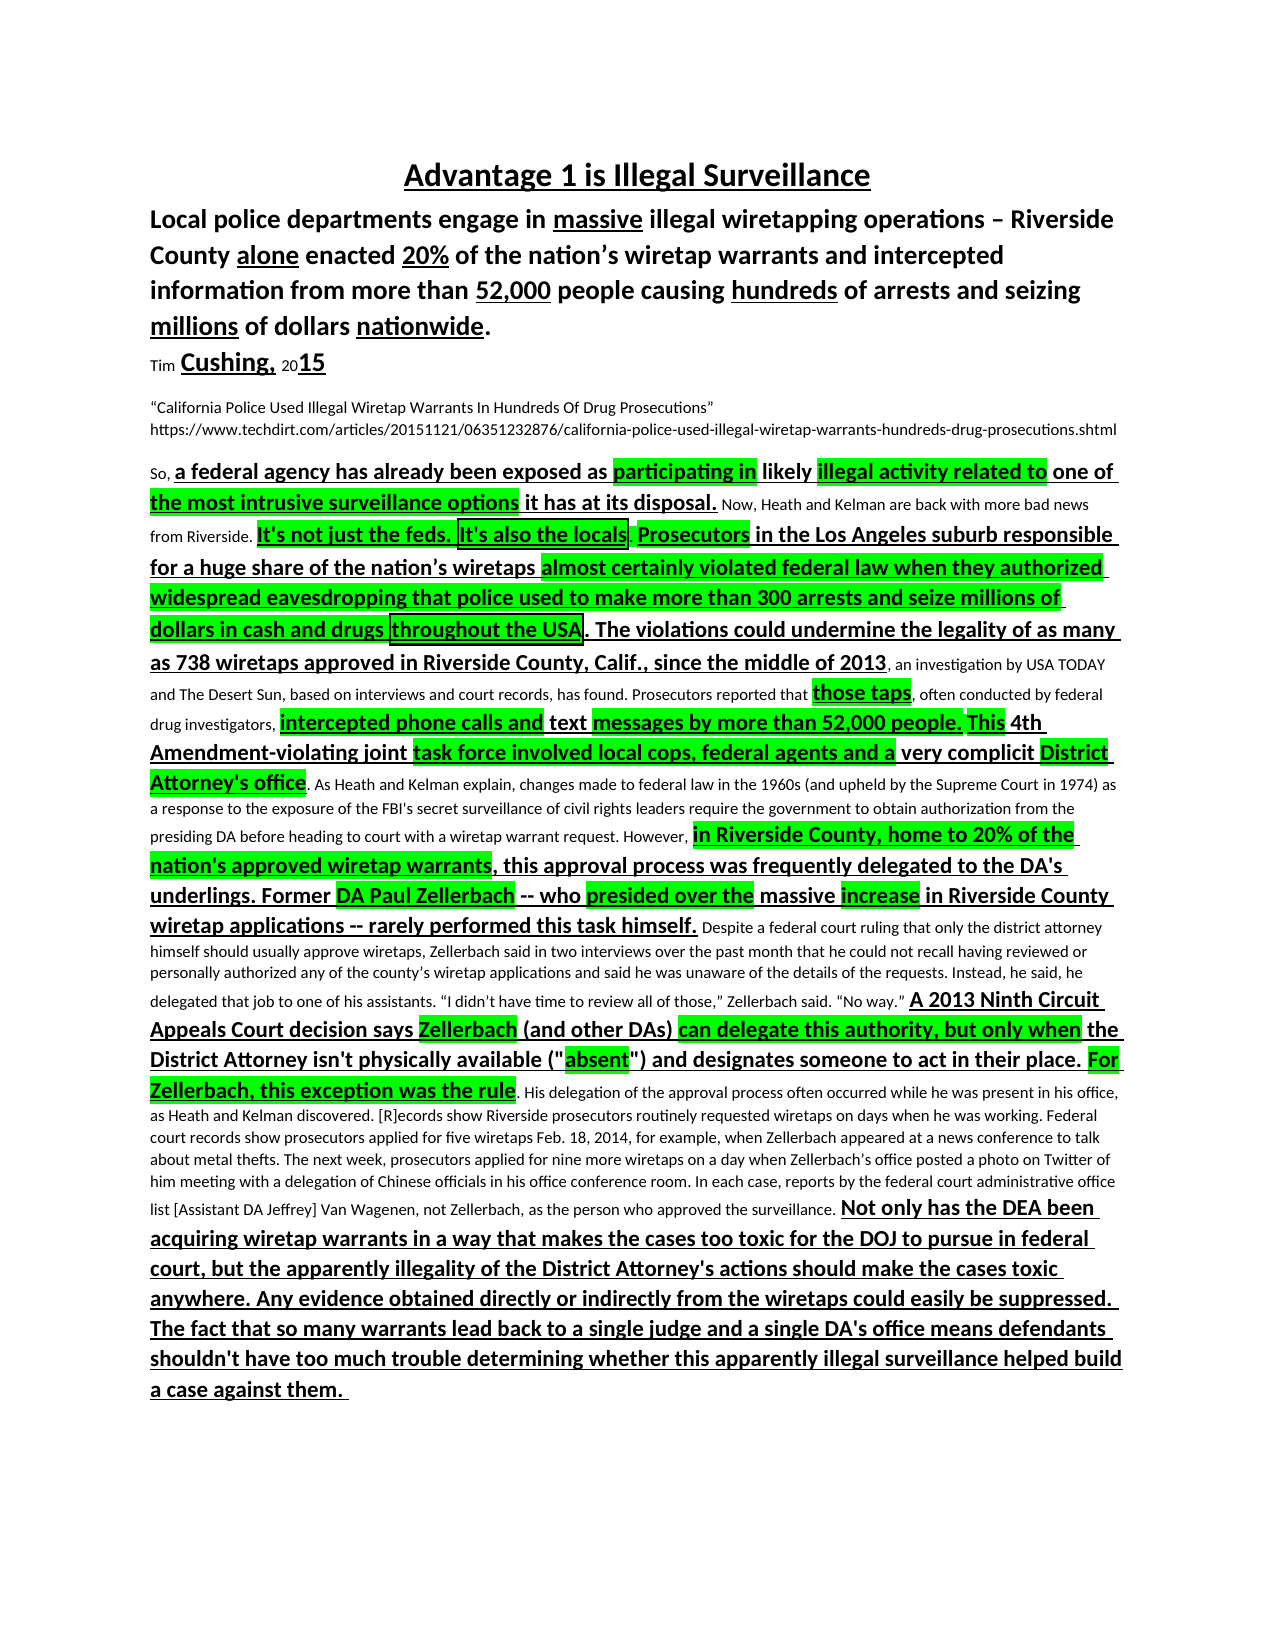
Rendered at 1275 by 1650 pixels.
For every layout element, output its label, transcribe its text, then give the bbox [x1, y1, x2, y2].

subtitle Advantage 1 is Illegal Surveillance [150, 154, 1125, 195]
text Tim Cushing, 2015 [150, 345, 1125, 378]
text So, a federal agency has already been exposed as participating in likely illegal activity related to one of the most intrusive surveillance options it has at its disposal. Now, Heath and Kelman are back with more bad news from Riverside. It's not just the feds. It's also the locals. Prosecutors in the Los Angeles suburb responsible for a huge share of the nation’s wiretaps almost certainly violated federal law when they authorized widespread eavesdropping that police used to make more than 300 arrests and seize millions of dollars in cash and drugs throughout the USA. The violations could undermine the legality of as many as 738 wiretaps approved in Riverside County, Calif., since the middle of 2013, an investigation by USA TODAY and The Desert Sun, based on interviews and court records, has found. Prosecutors reported that those taps, often conducted by federal drug investigators, intercepted phone calls and text messages by more than 52,000 people. This 4th Amendment-violating joint task force involved local cops, federal agents and a very complicit District Attorney's office. As Heath and Kelman explain, changes made to federal law in the 1960s (and upheld by the Supreme Court in 1974) as a response to the exposure of the FBI's secret surveillance of civil rights leaders require the government to obtain authorization from the presiding DA before heading to court with a wiretap warrant request. However, in Riverside County, home to 20% of the nation's approved wiretap warrants, this approval process was frequently delegated to the DA's underlings. Former DA Paul Zellerbach -- who presided over the massive increase in Riverside County wiretap applications -- rarely performed this task himself. Despite a federal court ruling that only the district attorney himself should usually approve wiretaps, Zellerbach said in two interviews over the past month that he could not recall having reviewed or personally authorized any of the county’s wiretap applications and said he was unaware of the details of the requests. Instead, he said, he delegated that job to one of his assistants. “I didn’t have time to review all of those,” Zellerbach said. “No way.” A 2013 Ninth Circuit Appeals Court decision says Zellerbach (and other DAs) can delegate this authority, but only when the District Attorney isn't physically available ("absent") and designates someone to act in their place. For Zellerbach, this exception was the rule. His delegation of the approval process often occurred while he was present in his office, as Heath and Kelman discovered. [R]ecords show Riverside prosecutors routinely requested wiretaps on days when he was working. Federal court records show prosecutors applied for five wiretaps Feb. 18, 2014, for example, when Zellerbach appeared at a news conference to talk about metal thefts. The next week, prosecutors applied for nine more wiretaps on a day when Zellerbach’s office posted a photo on Twitter of him meeting with a delegation of Chinese officials in his office conference room. In each case, reports by the federal court administrative office list [Assistant DA Jeffrey] Van Wagenen, not Zellerbach, as the person who approved the surveillance. Not only has the DEA been acquiring wiretap warrants in a way that makes the cases too toxic for the DOJ to pursue in federal court, but the apparently illegality of the District Attorney's actions should make the cases toxic anywhere. Any evidence obtained directly or indirectly from the wiretaps could easily be suppressed. The fact that so many warrants lead back to a single judge and a single DA's office means defendants shouldn't have too much trouble determining whether this apparently illegal surveillance helped build a case against them. [150, 457, 1125, 1403]
subtitle Local police departments engage in massive illegal wiretapping operations – Riverside County alone enacted 20% of the nation’s wiretap warrants and intercepted information from more than 52,000 people causing hundreds of arrests and seizing millions of dollars nationwide. [150, 202, 1125, 342]
text “California Police Used Illegal Wiretap Warrants In Hundreds Of Drug Prosecutions” https://www.techdirt.com/articles/20151121/06351232876/california-police-used-illegal-wiretap-warrants-hundreds-drug-prosecutions.shtml [150, 397, 1125, 439]
